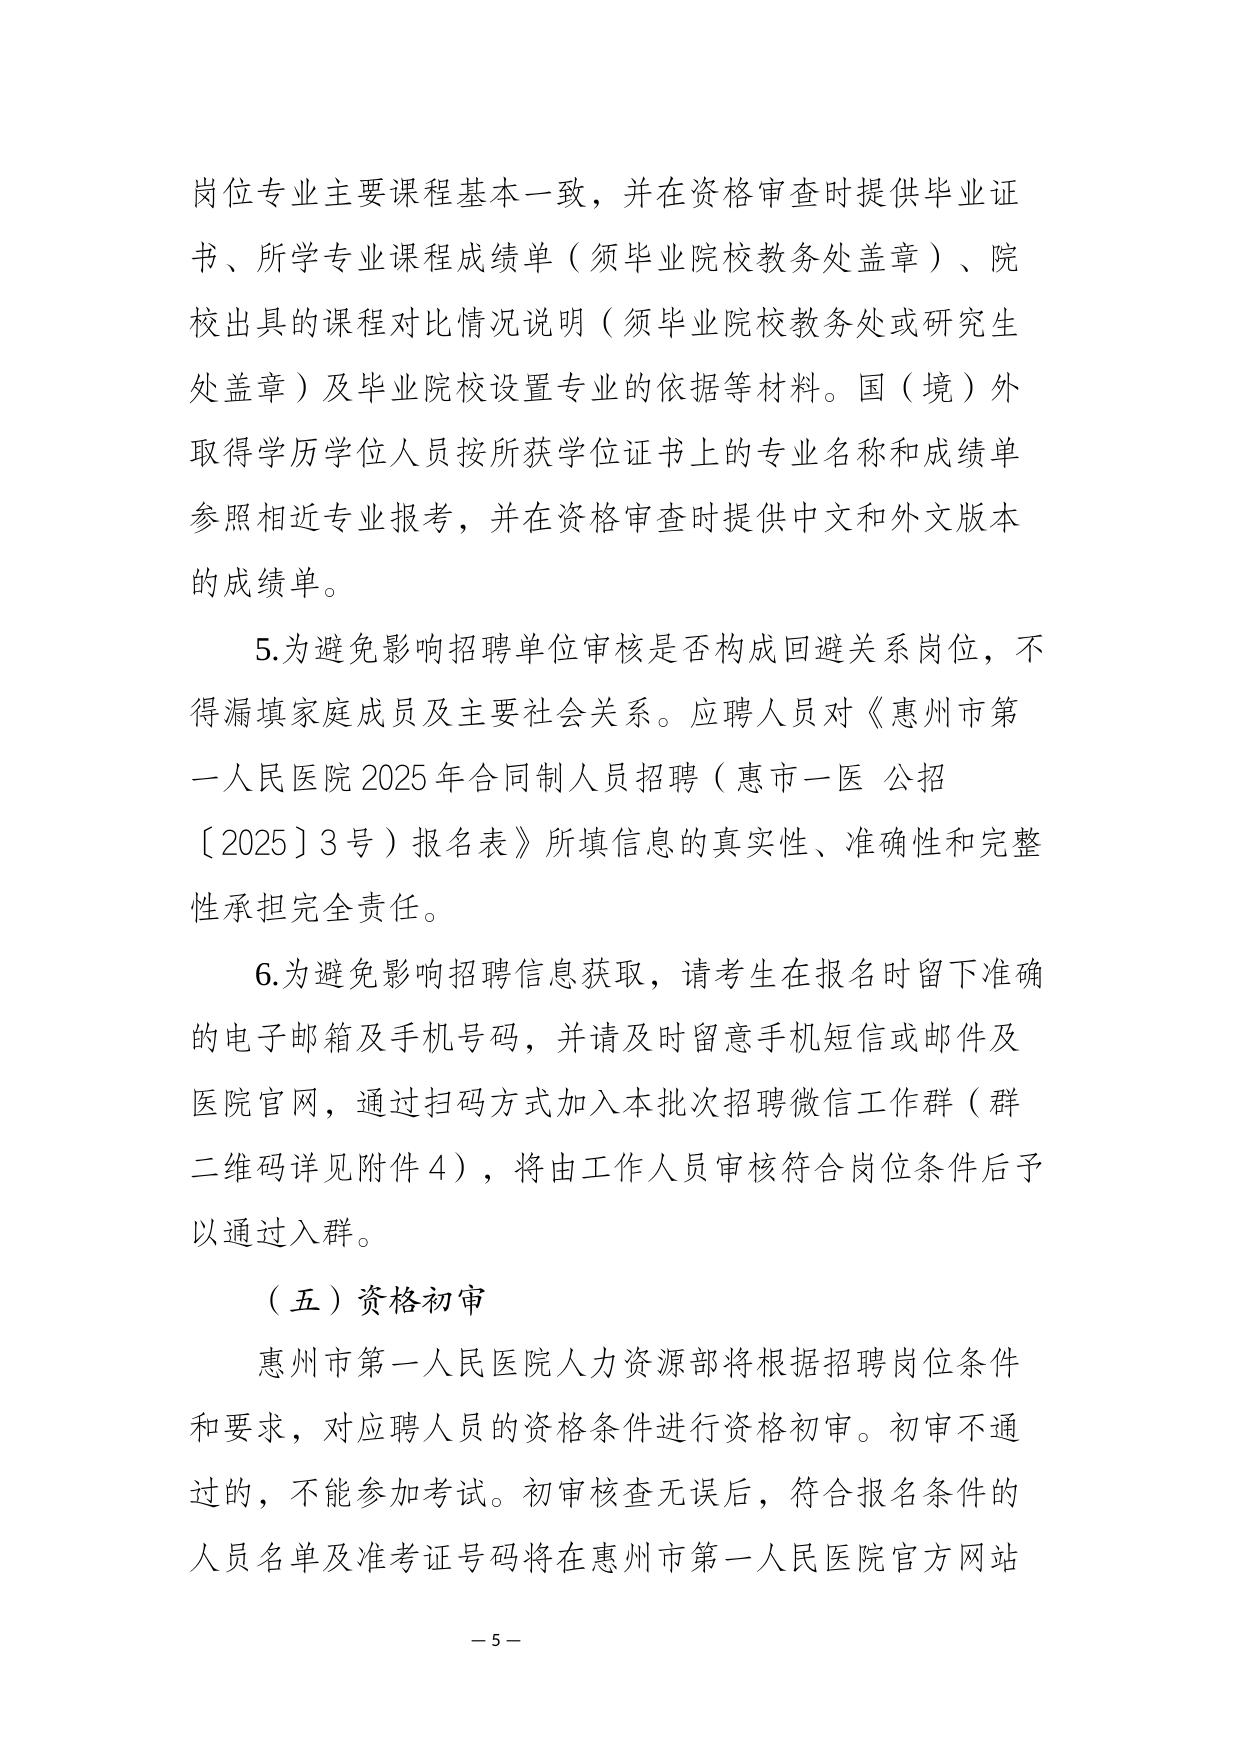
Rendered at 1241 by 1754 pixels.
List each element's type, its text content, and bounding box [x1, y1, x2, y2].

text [188, 1332, 1052, 1592]
text 6.为避免影响招聘信息获取，请考生在报名时留下准确的电子邮箱及手机号码，并请及时留意手机短信或邮件及医院官网，通过扫码方式加入本批次招聘微信工作群（群二维码详见附件4），将由工作人员审核符合岗位条件后予以通过入群。 [188, 942, 1052, 1267]
text 5.为避免影响招聘单位审核是否构成回避关系岗位，不得漏填家庭成员及主要社会关系。应聘人员对《惠州市第一人民医院2025年合同制人员招聘（惠市一医 公招〔2025〕3号）报名表》所填信息的真实性、准确性和完整性承担完全责任。 [188, 617, 1052, 942]
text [188, 162, 1052, 617]
text （五）资格初审 [188, 1267, 1052, 1332]
